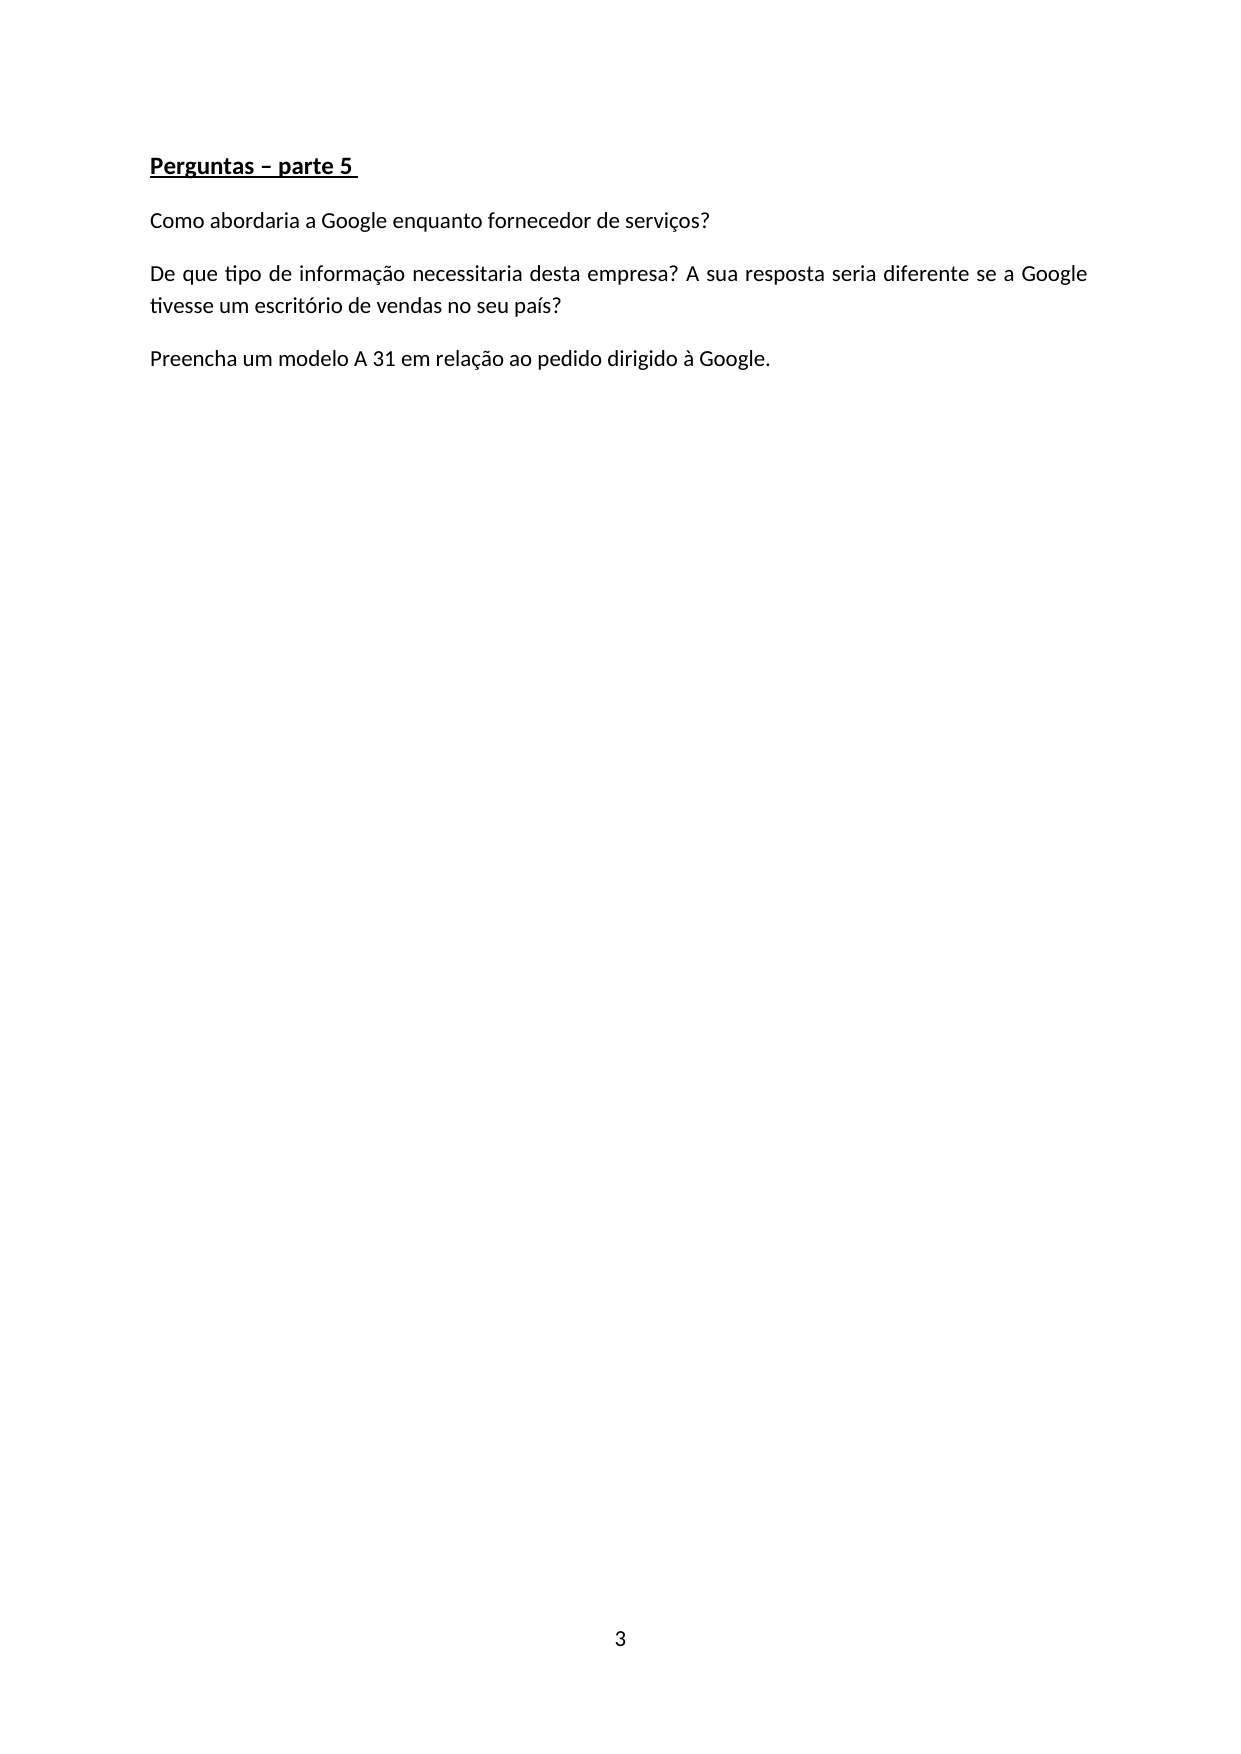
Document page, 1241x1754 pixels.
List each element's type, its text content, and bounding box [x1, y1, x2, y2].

text Perguntas – parte 5 [150, 150, 1090, 181]
text Preencha um modelo A 31 em relação ao pedido dirigido à Google. [150, 344, 1090, 372]
text De que tipo de informação necessitaria desta empresa? A sua resposta seria diferente se a Google tivesse um escritório de vendas no seu país? [150, 259, 1090, 319]
text Como abordaria a Google enquanto fornecedor de serviços? [150, 206, 1090, 234]
